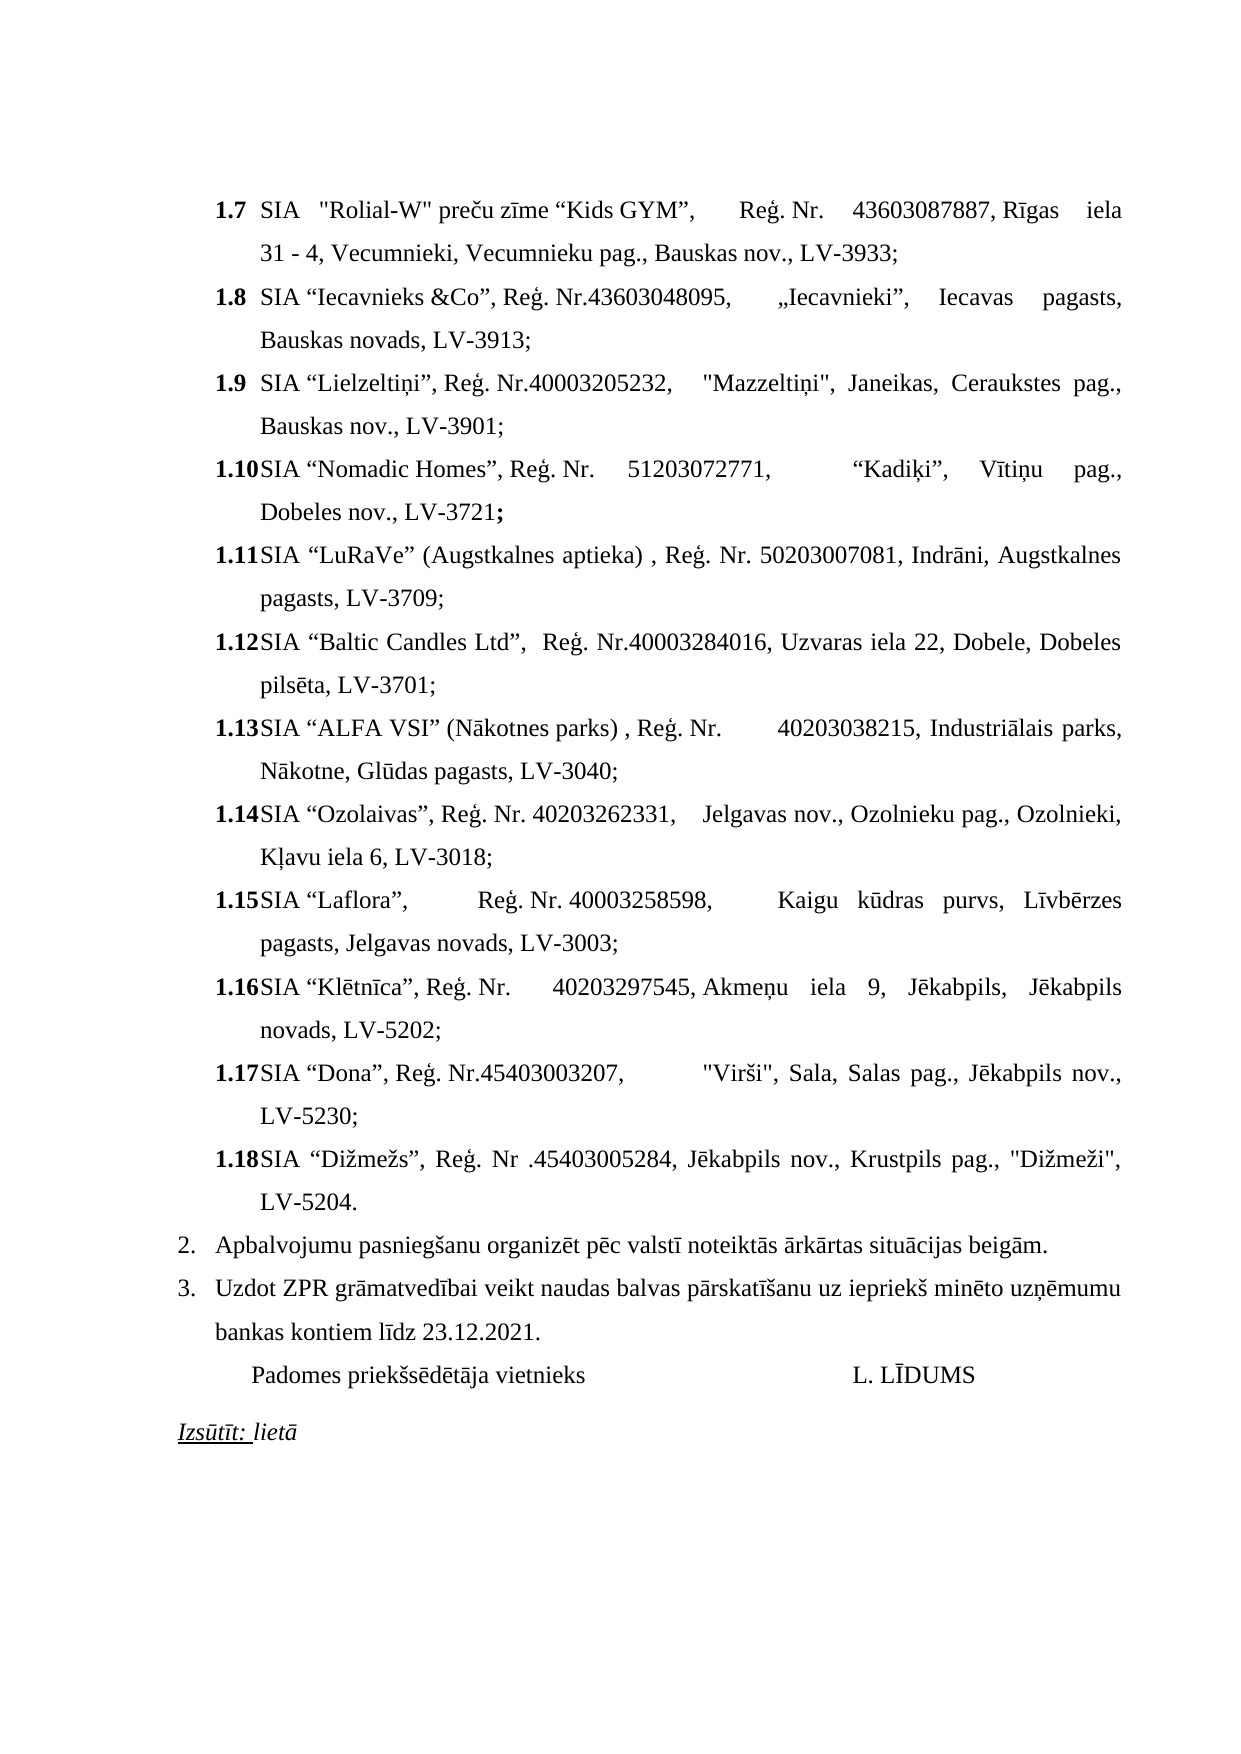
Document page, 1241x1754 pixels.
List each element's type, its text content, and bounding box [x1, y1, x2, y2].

list Uzdot ZPR grāmatvedībai veikt naudas balvas pārskatīšanu uz iepriekš minēto uzņēmumu bankas kontiem līdz 23.12.2021. [177, 1273, 1122, 1345]
list SIA “Baltic Candles Ltd”, Reģ. Nr.40003284016, Uzvaras iela 22, Dobele, Dobeles pilsēta, LV-3701; [215, 627, 1122, 698]
list SIA “ALFA VSI” (Nākotnes parks) , Reģ. Nr. 40203038215, Industriālais parks, Nākotne, Glūdas pagasts, LV-3040; [215, 713, 1122, 785]
list SIA “Klētnīca”, Reģ. Nr. 40203297545, Akmeņu iela 9, Jēkabpils, Jēkabpils novads, LV-5202; [215, 972, 1122, 1043]
list SIA “Dona”, Reģ. Nr.45403003207, "Virši", Sala, Salas pag., Jēkabpils nov., LV-5230; [215, 1058, 1122, 1130]
list SIA “Lielzeltiņi”, Reģ. Nr.40003205232, "Mazzeltiņi", Janeikas, Ceraukstes pag., Bauskas nov., LV-3901; [215, 368, 1122, 440]
list SIA “LuRaVe” (Augstkalnes aptieka) , Reģ. Nr. 50203007081, Indrāni, Augstkalnes pagasts, LV-3709; [215, 540, 1122, 612]
list Apbalvojumu pasniegšanu organizēt pēc valstī noteiktās ārkārtas situācijas beigām. [177, 1230, 1122, 1259]
list SIA “Dižmežs”, Reģ. Nr .45403005284, Jēkabpils nov., Krustpils pag., "Dižmeži", LV-5204. [215, 1144, 1122, 1216]
list SIA “Laflora”, Reģ. Nr. 40003258598, Kaigu kūdras purvs, Līvbērzes pagasts, Jelgavas novads, LV-3003; [215, 885, 1122, 957]
list SIA “Iecavnieks &Co”, Reģ. Nr.43603048095, „Iecavnieki”, Iecavas pagasts, Bauskas novads, LV-3913; [215, 282, 1122, 353]
text Padomes priekšsēdētāja vietnieks L. LĪDUMS [177, 1360, 1122, 1388]
list SIA “Ozolaivas”, Reģ. Nr. 40203262331, Jelgavas nov., Ozolnieku pag., Ozolnieki, Kļavu iela 6, LV-3018; [215, 799, 1122, 871]
text Izsūtīt: lietā [177, 1417, 1122, 1446]
list SIA "Rolial-W" preču zīme “Kids GYM”, Reģ. Nr. 43603087887, Rīgas iela 31 - 4, Vecumnieki, Vecumnieku pag., Bauskas nov., LV-3933; [215, 195, 1122, 267]
list SIA “Nomadic Homes”, Reģ. Nr. 51203072771, “Kadiķi”, Vītiņu pag., Dobeles nov., LV-3721; [215, 454, 1122, 526]
